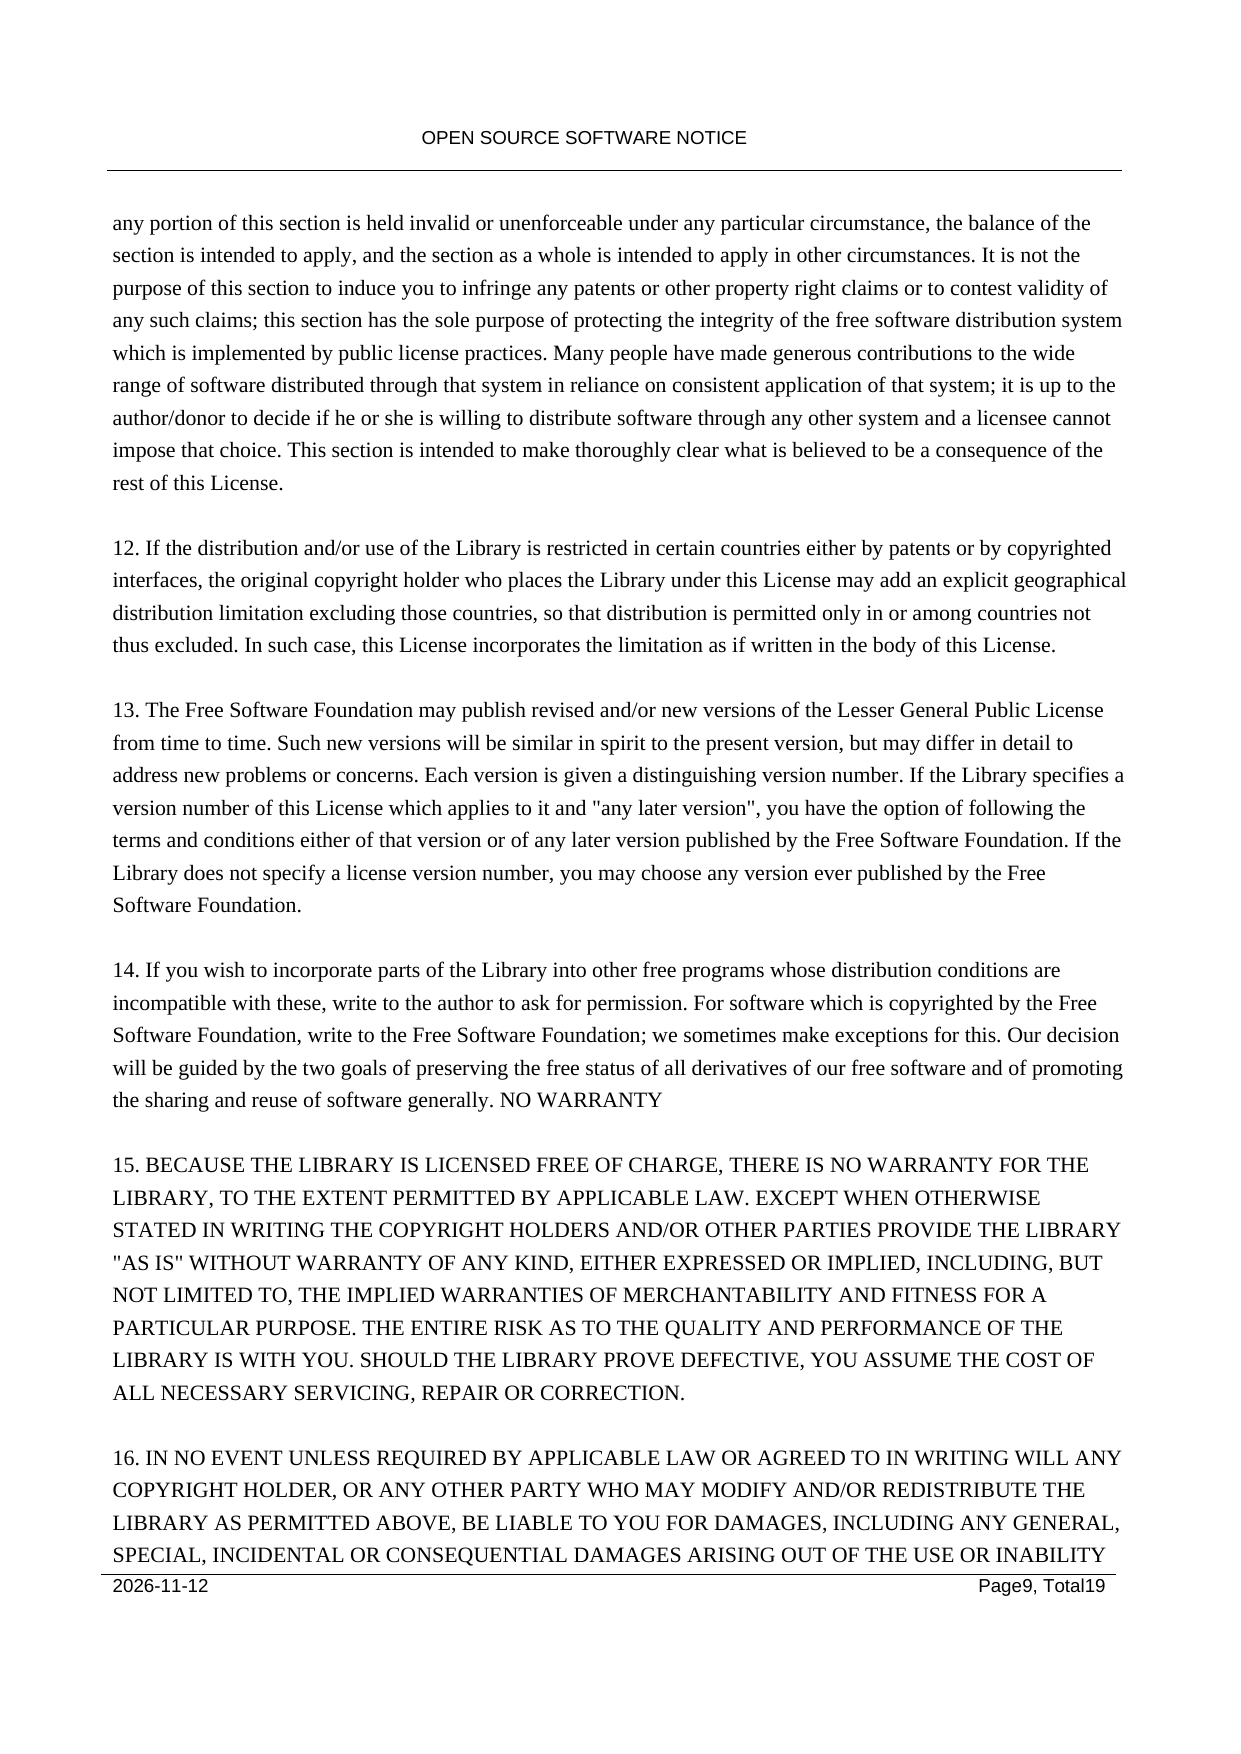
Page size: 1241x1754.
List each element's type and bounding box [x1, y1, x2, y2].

text [112, 206, 1128, 1571]
